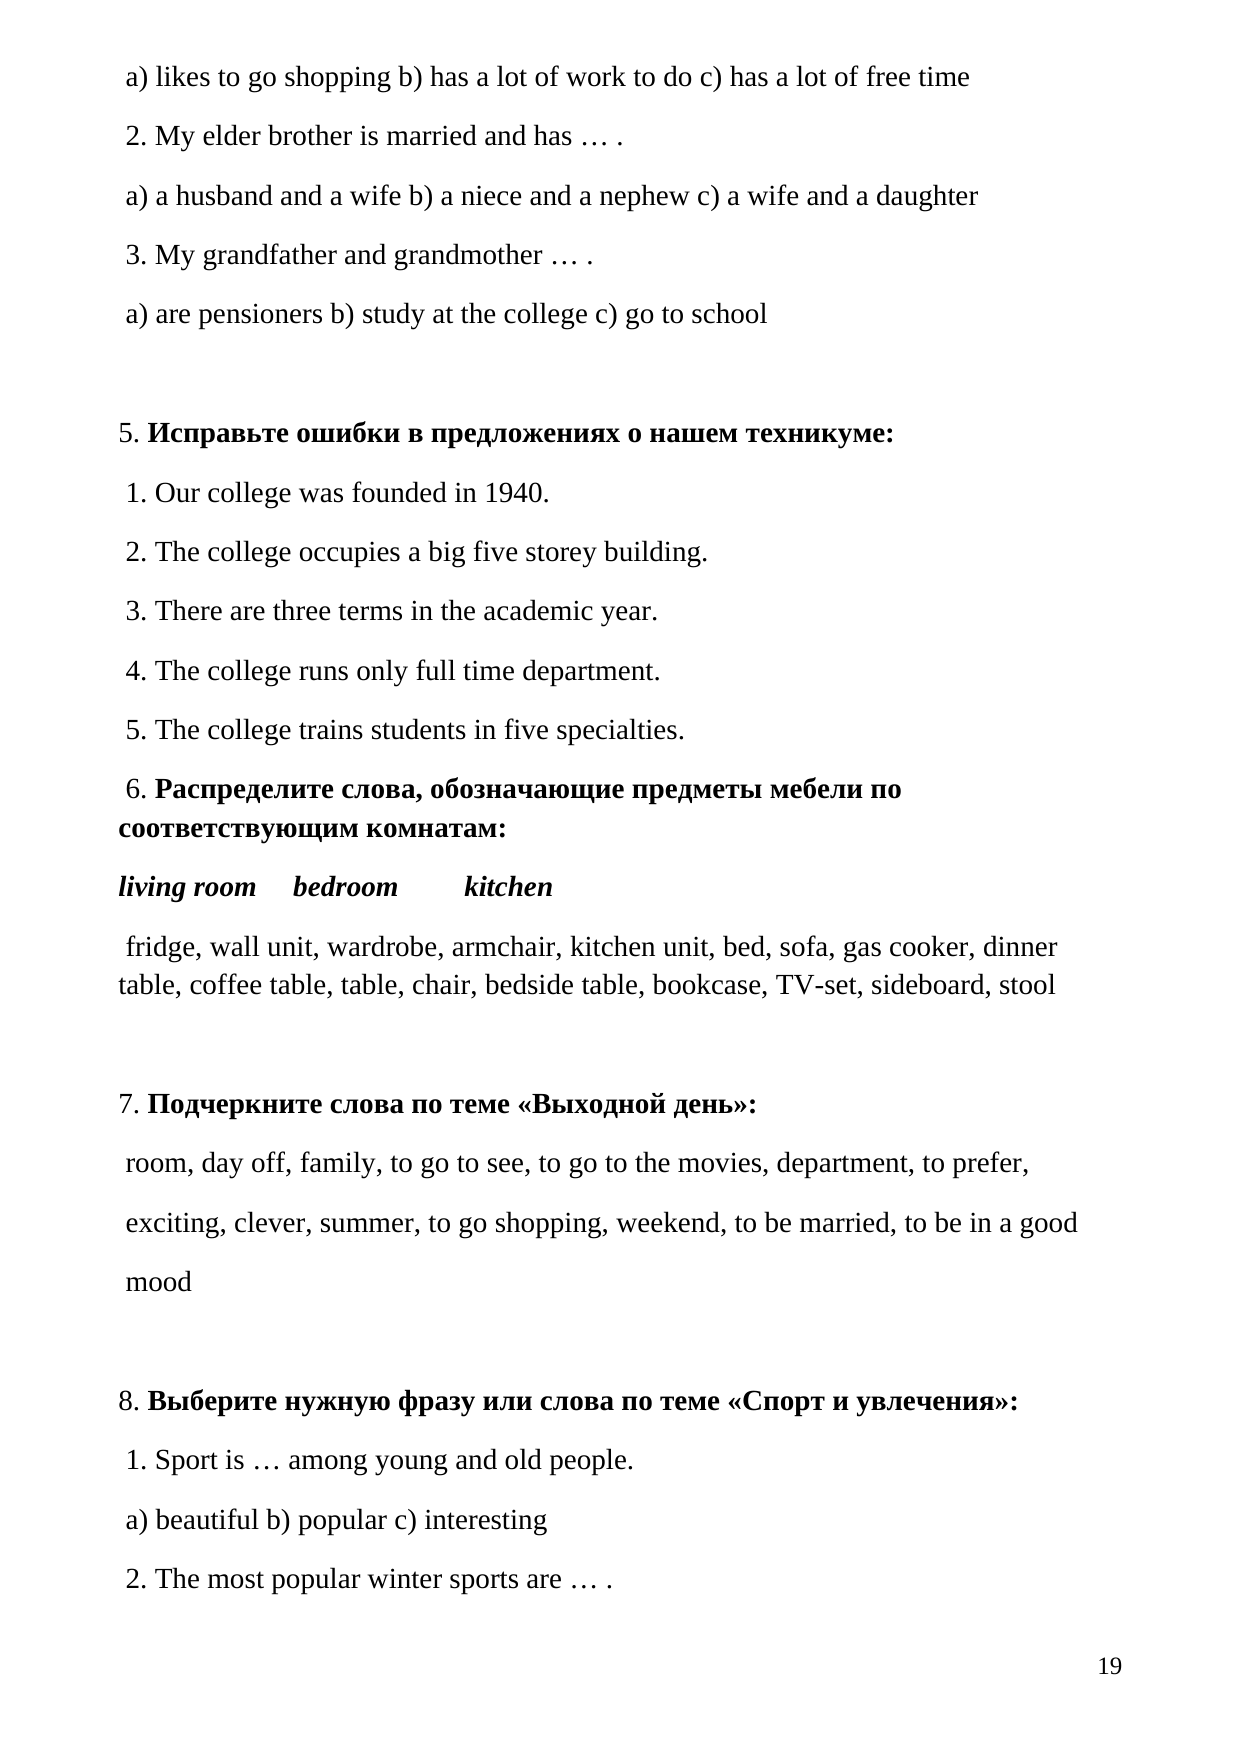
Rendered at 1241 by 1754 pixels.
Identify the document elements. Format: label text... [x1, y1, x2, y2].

text 6. Распределите слова, обозначающие предметы мебели по соответствующим комнатам: [118, 772, 1122, 844]
text 4. The college runs only full time department. [118, 653, 1122, 686]
text a) beautiful b) popular c) interesting [118, 1502, 1122, 1535]
text fridge, wall unit, wardrobe, armchair, kitchen unit, bed, sofa, gas cooker, dinner table, coffee table, table, chair, bedside table, bookcase, TV-set, sideboard, stool [118, 929, 1122, 1001]
text a) are pensioners b) study at the college c) go to school [118, 297, 1122, 330]
text 2. The college occupies a big five storey building. [118, 534, 1122, 568]
text 5. The college trains students in five specialties. [118, 712, 1122, 746]
text 1. Our college was founded in 1940. [118, 475, 1122, 508]
text a) a husband and a wife b) a niece and a nephew c) a wife and a daughter [118, 178, 1122, 211]
text living room bedroom kitchen [118, 869, 1122, 903]
text a) likes to go shopping b) has a lot of work to do c) has a lot of free time [118, 59, 1122, 93]
text room, day off, family, to go to see, to go to the movies, department, to prefer, [118, 1146, 1122, 1179]
text mood [118, 1264, 1122, 1298]
text exciting, clever, summer, to go shopping, weekend, to be married, to be in a good [118, 1205, 1122, 1238]
text 8. Выберите нужную фразу или слова по теме «Спорт и увлечения»: [118, 1383, 1122, 1417]
text 2. My elder brother is married and has … . [118, 118, 1122, 152]
text 7. Подчеркните слова по теме «Выходной день»: [118, 1086, 1122, 1120]
text 1. Sport is … among young and old people. [118, 1442, 1122, 1476]
text 3. There are three terms in the academic year. [118, 593, 1122, 627]
text 5. Исправьте ошибки в предложениях о нашем техникуме: [118, 415, 1122, 449]
text 3. My grandfather and grandmother … . [118, 237, 1122, 271]
text 2. The most popular winter sports are … . [118, 1561, 1122, 1595]
